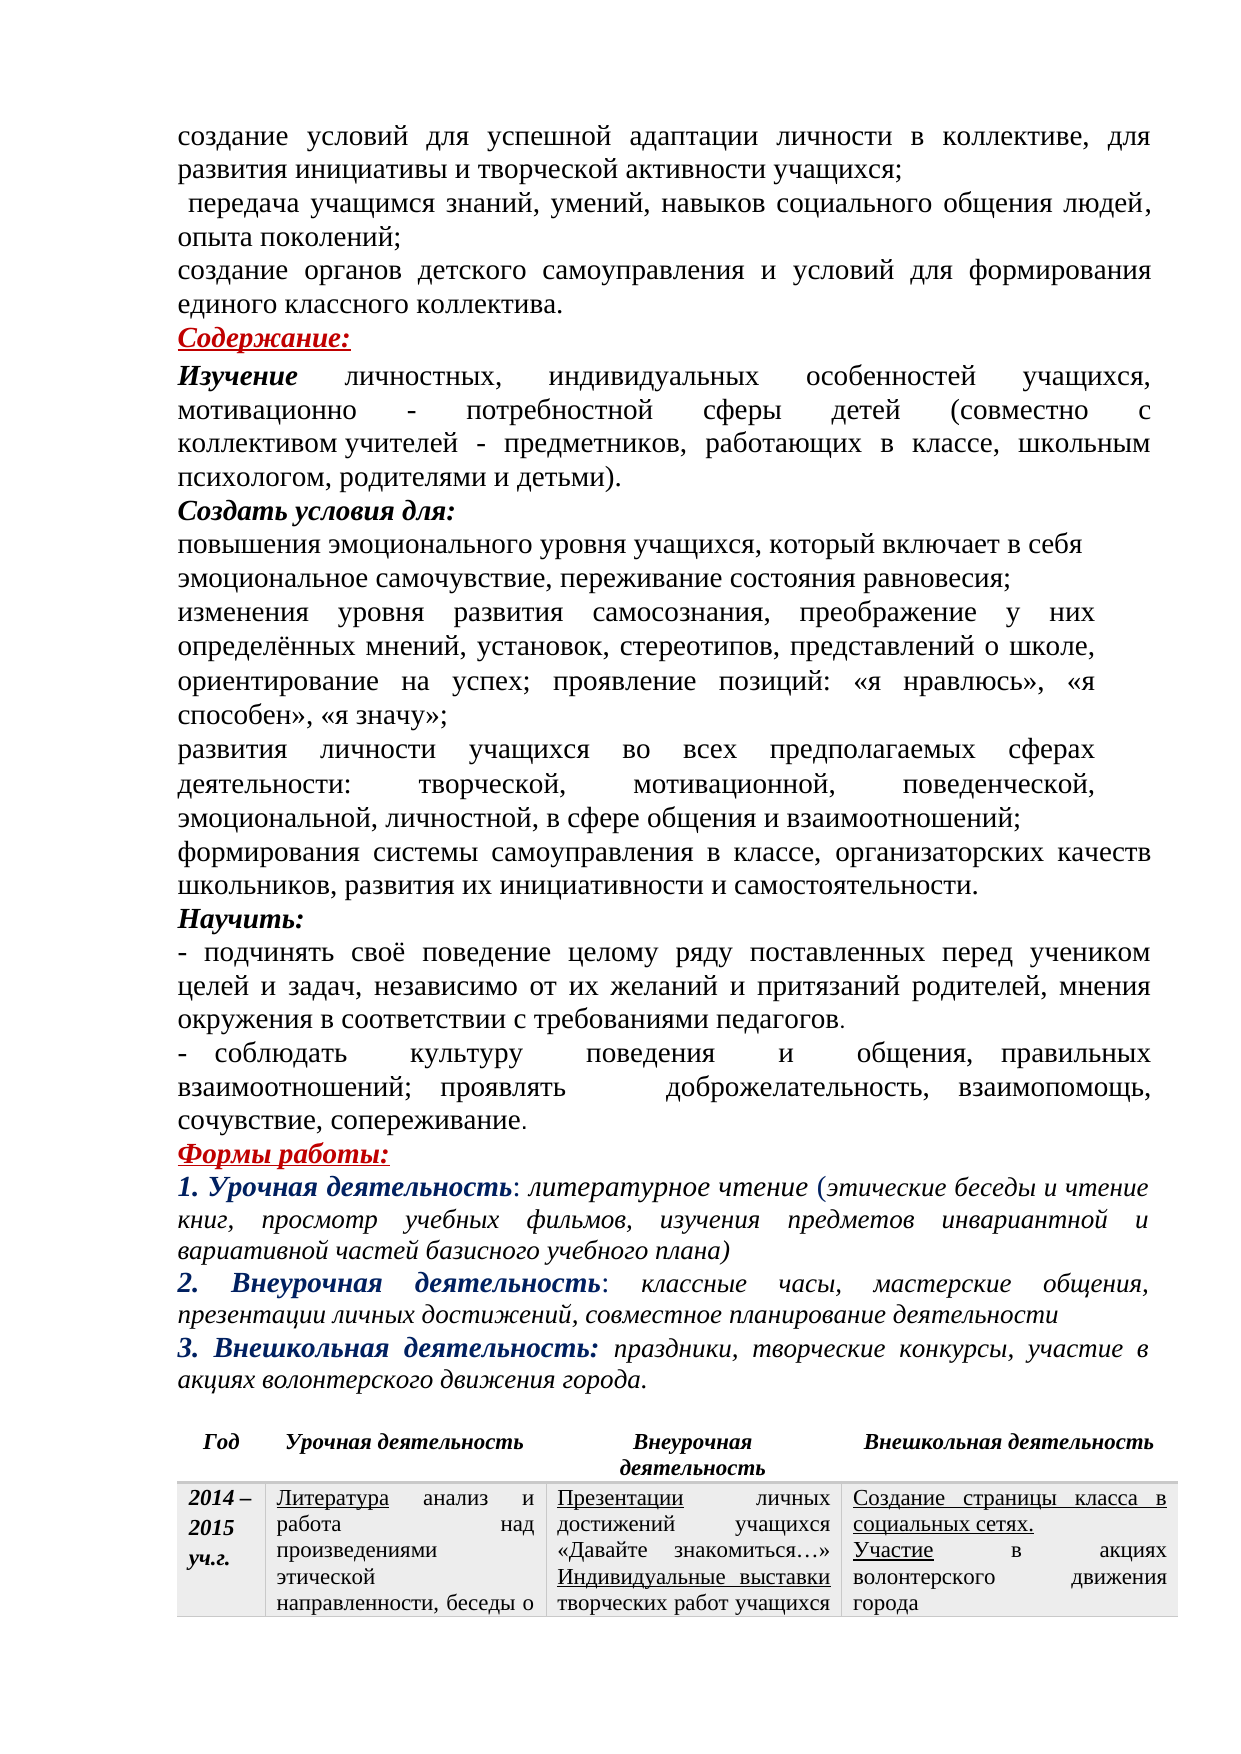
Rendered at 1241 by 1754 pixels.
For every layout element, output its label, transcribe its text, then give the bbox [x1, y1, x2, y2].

text Формы работы: [177, 1136, 1152, 1169]
text передача учащимся знаний, умений, навыков социального общения людей, опыта поколений; [177, 185, 1152, 252]
text 1. Урочная деятельность: литературное чтение (этические беседы и чтение книг, просмотр учебных фильмов, изучения предметов инвариантной и вариативной частей базисного учебного плана) [177, 1169, 1152, 1265]
table_header Урочная деятельность [265, 1428, 546, 1481]
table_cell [842, 1484, 1178, 1616]
table_header Год [177, 1428, 265, 1481]
text изменения уровня развития самосознания, преображение у них определённых мнений, установок, стереотипов, представлений о школе, ориентирование на успех; проявление позиций: «я нравлюсь», «я способен», «я значу»; [177, 593, 1096, 731]
table_cell 2014 – 2015 уч.г. [177, 1484, 265, 1616]
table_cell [266, 1484, 546, 1616]
text Содержание: [177, 320, 1152, 353]
text 3. Внешкольная деятельность: праздники, творческие конкурсы, участие в акциях волонтерского движения города. [177, 1330, 1152, 1394]
text - подчинять своё поведение целому ряду поставленных перед учеником целей и задач, независимо от их желаний и притязаний родителей, мнения окружения в соответствии с требованиями педагогов. [177, 934, 1152, 1035]
text формирования системы самоуправления в классе, организаторских качеств школьников, развития их инициативности и самостоятельности. [177, 834, 1152, 901]
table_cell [547, 1484, 841, 1616]
text 2. Внеурочная деятельность: классные часы, мастерские общения, презентации личных достижений, совместное планирование деятельности [177, 1265, 1152, 1330]
text Изучение личностных, индивидуальных особенностей учащихся, мотивационно - потребностной сферы детей (совместно с коллективом учителей - предметников, работающих в классе, школьным психологом, родителями и детьми). [177, 358, 1152, 493]
text Научить: [177, 901, 1152, 934]
text повышения эмоционального уровня учащихся, который включает в себя эмоциональное самочувствие, переживание состояния равновесия; [177, 526, 1152, 593]
text - соблюдать культуру поведения и общения, правильных взаимоотношений; проявлять доброжелательность, взаимопомощь, сочувствие, сопереживание. [177, 1035, 1152, 1136]
table_header Внешкольная деятельность [842, 1428, 1178, 1481]
table_header Внеурочная деятельность [546, 1428, 842, 1481]
text Создать условия для: [177, 493, 1152, 526]
text создание органов детского самоуправления и условий для формирования единого классного коллектива. [177, 252, 1152, 320]
text создание условий для успешной адаптации личности в коллективе, для развития инициативы и творческой активности учащихся; [177, 118, 1152, 185]
text развития личности учащихся во всех предполагаемых сферах деятельности: творческой, мотивационной, поведенческой, эмоциональной, личностной, в сфере общения и взаимоотношений; [177, 731, 1096, 834]
